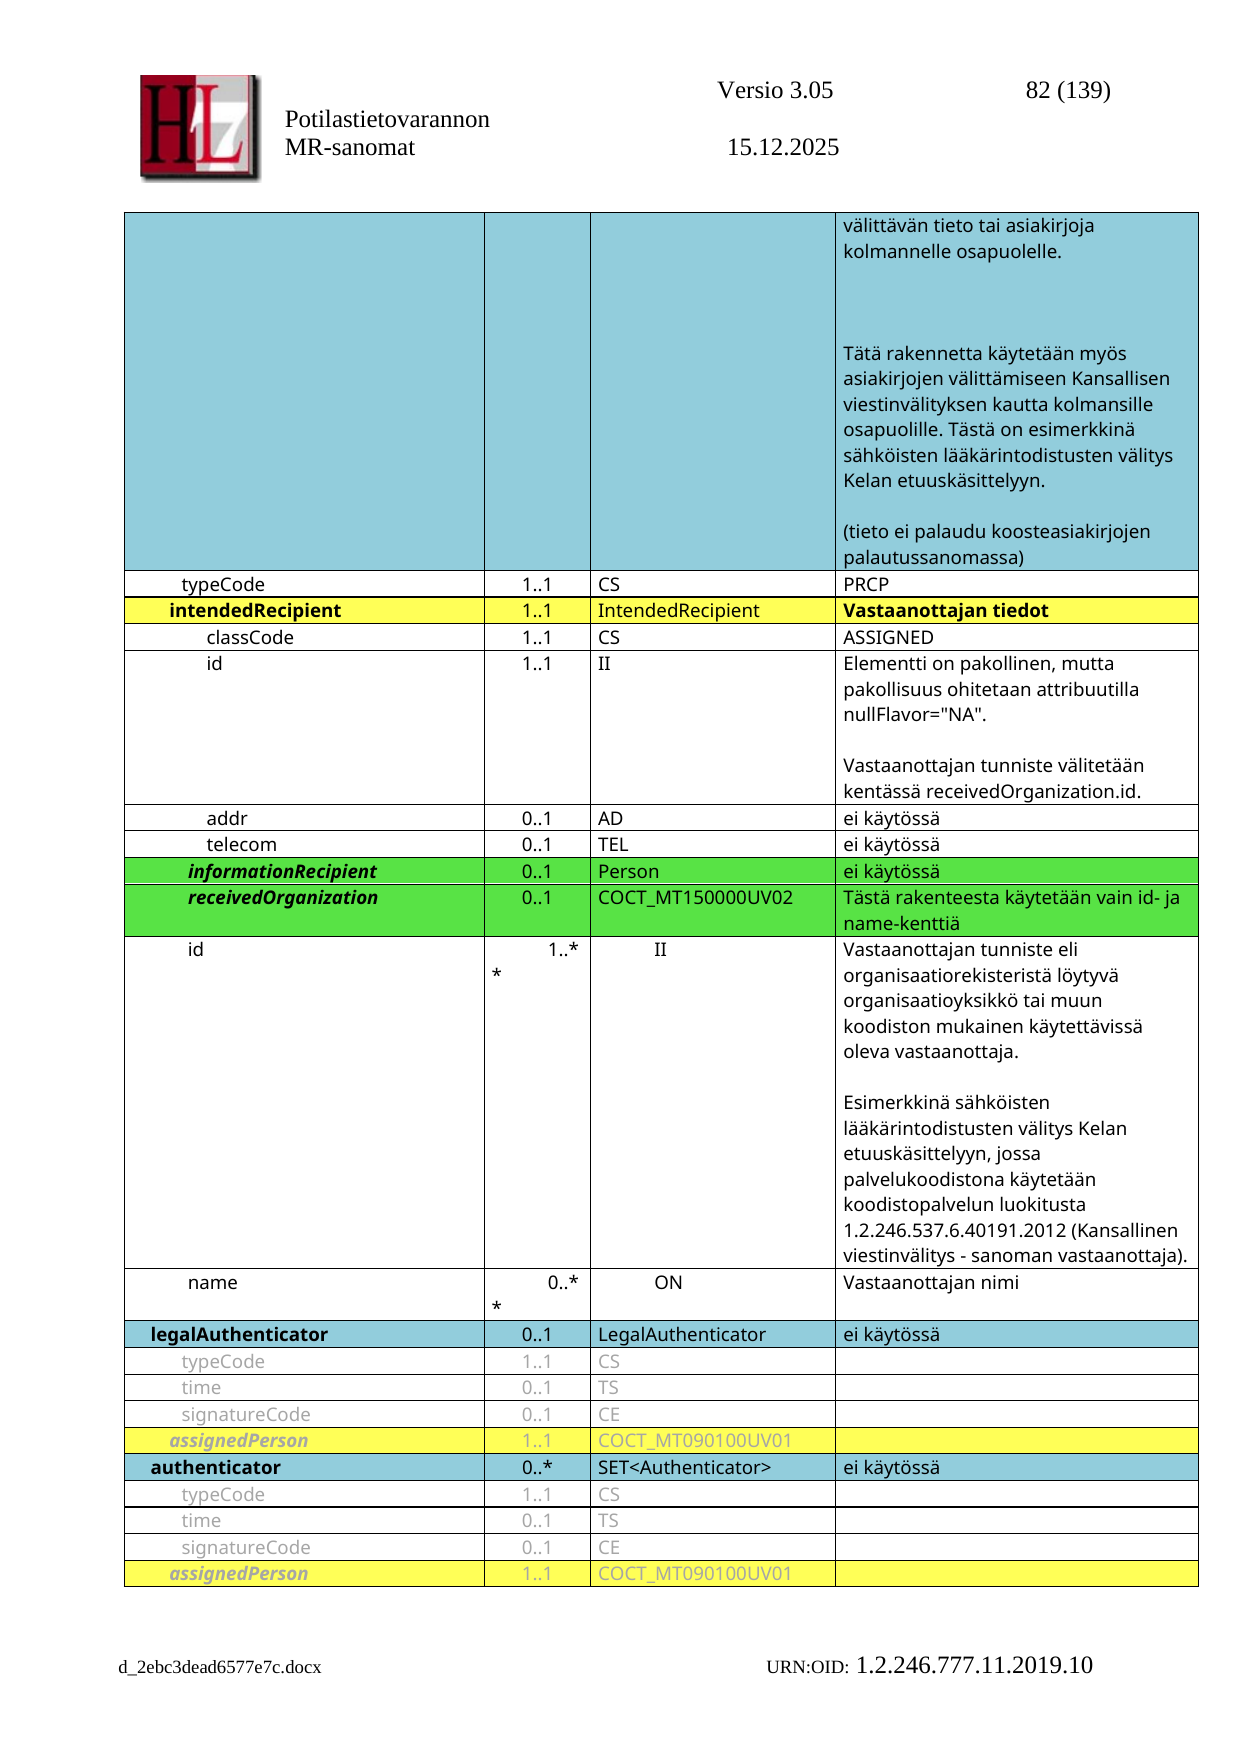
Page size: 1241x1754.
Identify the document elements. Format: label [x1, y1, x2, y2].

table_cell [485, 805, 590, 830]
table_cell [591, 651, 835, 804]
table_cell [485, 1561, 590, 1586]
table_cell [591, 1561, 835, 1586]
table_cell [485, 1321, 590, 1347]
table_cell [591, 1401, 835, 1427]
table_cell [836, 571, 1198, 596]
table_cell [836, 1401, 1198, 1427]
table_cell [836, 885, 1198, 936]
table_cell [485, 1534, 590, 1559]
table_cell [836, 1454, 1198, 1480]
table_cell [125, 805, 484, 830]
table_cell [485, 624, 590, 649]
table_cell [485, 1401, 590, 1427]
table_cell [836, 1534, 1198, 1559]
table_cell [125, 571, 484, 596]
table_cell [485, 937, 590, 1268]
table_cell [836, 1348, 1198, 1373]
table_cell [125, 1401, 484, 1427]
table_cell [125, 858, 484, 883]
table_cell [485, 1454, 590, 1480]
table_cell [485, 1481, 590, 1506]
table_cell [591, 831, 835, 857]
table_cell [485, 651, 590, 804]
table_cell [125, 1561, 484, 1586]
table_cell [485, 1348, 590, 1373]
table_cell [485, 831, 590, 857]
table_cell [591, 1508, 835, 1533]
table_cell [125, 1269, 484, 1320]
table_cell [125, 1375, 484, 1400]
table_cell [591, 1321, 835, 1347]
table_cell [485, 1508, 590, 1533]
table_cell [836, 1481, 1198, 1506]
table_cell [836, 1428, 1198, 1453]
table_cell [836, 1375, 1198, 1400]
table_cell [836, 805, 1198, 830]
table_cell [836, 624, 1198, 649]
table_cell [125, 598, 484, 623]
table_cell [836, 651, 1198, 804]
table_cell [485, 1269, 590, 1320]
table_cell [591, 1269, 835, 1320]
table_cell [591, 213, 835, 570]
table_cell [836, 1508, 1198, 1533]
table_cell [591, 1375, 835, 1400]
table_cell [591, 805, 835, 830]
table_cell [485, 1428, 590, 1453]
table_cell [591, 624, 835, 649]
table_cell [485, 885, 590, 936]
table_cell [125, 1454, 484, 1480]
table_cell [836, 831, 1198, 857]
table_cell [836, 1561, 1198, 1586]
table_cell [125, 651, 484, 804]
picture [140, 75, 263, 183]
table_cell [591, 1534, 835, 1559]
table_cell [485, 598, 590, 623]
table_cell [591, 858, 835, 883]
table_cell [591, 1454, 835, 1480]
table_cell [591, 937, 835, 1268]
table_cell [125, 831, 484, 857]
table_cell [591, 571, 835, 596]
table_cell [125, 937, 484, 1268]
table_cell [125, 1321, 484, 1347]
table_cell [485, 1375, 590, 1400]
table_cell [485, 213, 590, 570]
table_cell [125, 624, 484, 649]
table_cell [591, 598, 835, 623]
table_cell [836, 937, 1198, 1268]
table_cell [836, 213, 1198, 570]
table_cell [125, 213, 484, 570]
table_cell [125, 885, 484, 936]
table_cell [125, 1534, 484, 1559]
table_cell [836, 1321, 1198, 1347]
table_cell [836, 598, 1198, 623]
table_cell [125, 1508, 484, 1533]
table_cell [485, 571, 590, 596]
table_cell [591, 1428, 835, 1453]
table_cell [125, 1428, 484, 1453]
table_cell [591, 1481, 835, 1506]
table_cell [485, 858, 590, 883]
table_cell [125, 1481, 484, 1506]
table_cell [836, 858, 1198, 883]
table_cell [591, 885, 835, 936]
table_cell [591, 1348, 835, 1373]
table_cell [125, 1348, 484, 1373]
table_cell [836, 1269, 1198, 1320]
